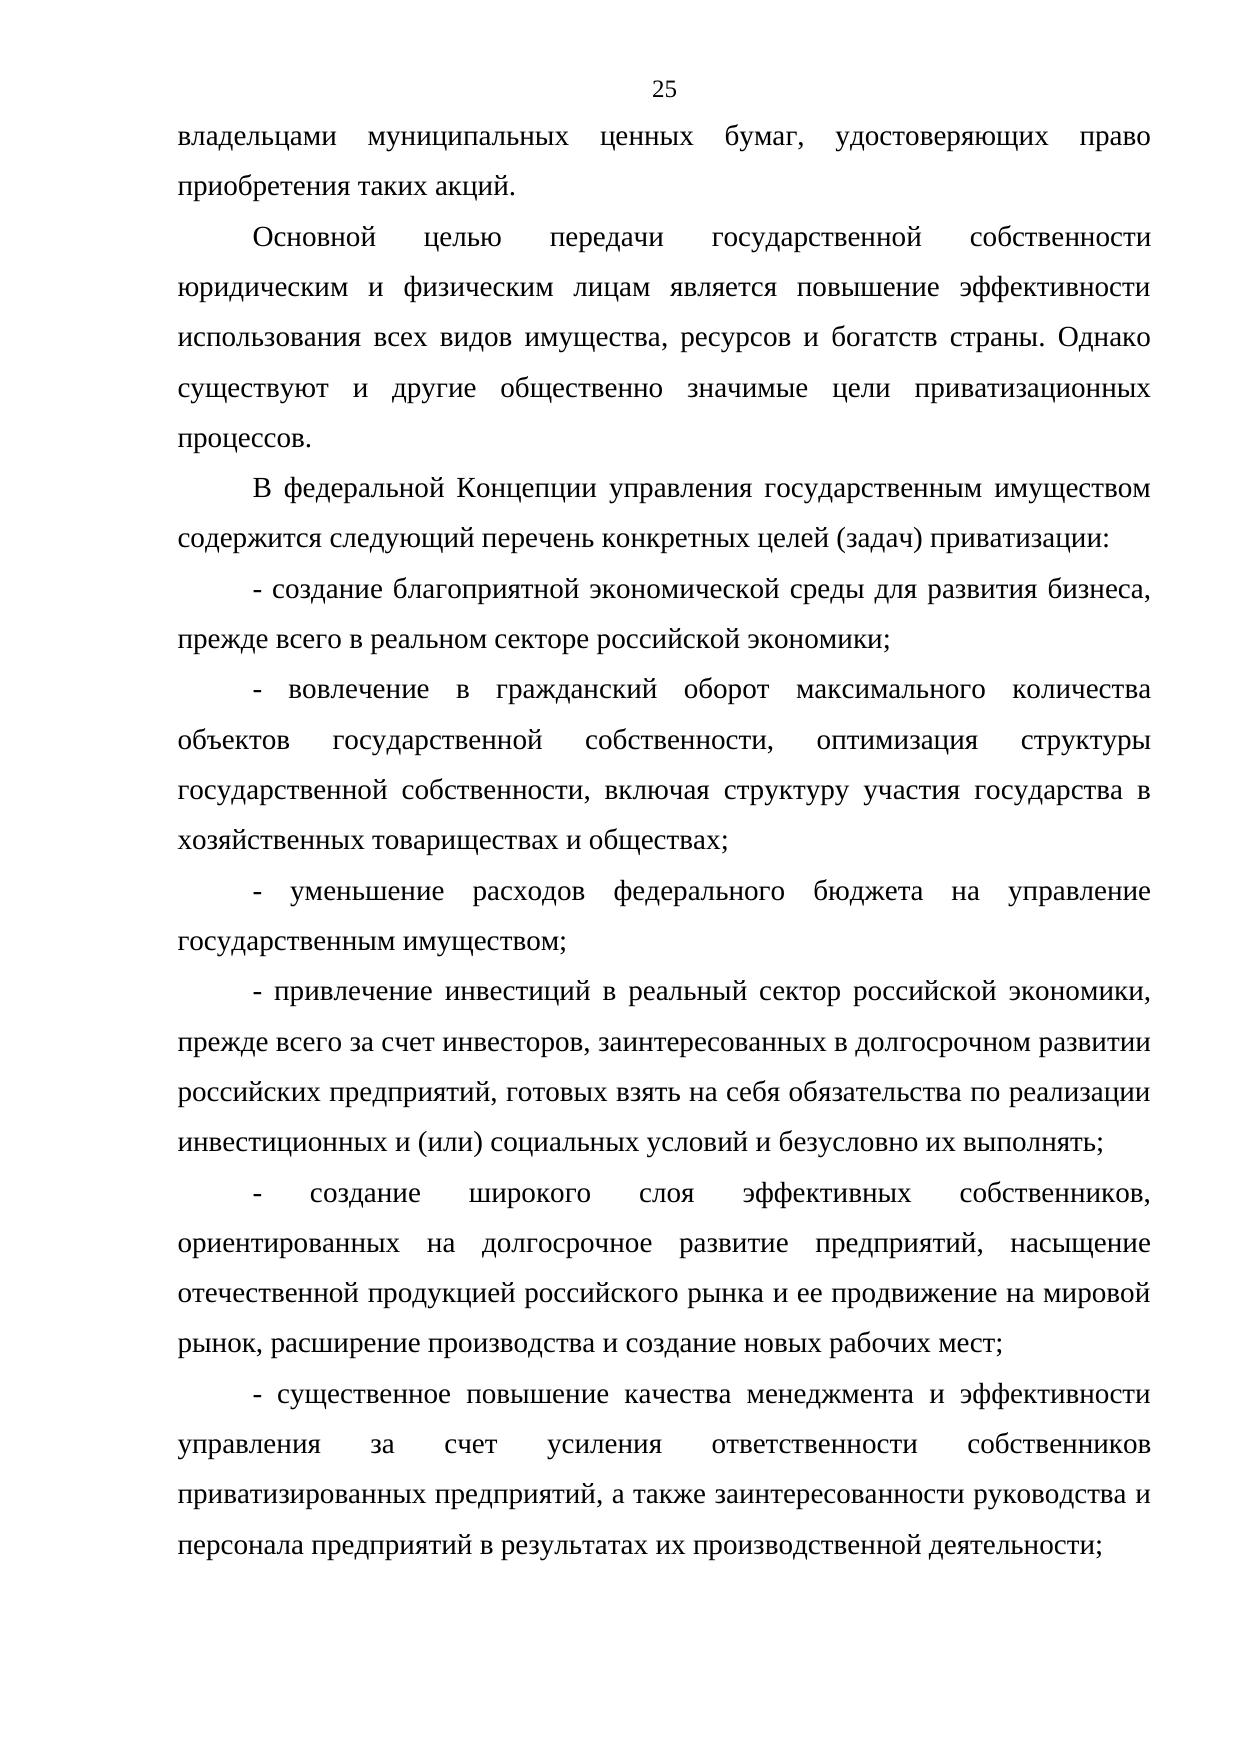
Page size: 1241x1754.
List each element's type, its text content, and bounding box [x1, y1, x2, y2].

text - создание широкого слоя эффективных собственников, ориентированных на долгосрочное развитие предприятий, насыщение отечественной продукцией российского рынка и ее продвижение на мировой рынок, расширение производства и создание новых рабочих мест; [177, 1175, 1152, 1359]
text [177, 118, 1152, 202]
text - существенное повышение качества менеджмента и эффективности управления за счет усиления ответственности собственников приватизированных предприятий, а также заинтересованности руководства и персонала предприятий в результатах их производственной деятельности; [177, 1376, 1152, 1560]
text В федеральной Концепции управления государственным имуществом содержится следующий перечень конкретных целей (задач) приватизации: [177, 470, 1152, 554]
text Основной целью передачи государственной собственности юридическим и физическим лицам является повышение эффективности использования всех видов имущества, ресурсов и богатств страны. Однако существуют и другие общественно значимые цели приватизационных процессов. [177, 219, 1152, 453]
text - привлечение инвестиций в реальный сектор российской экономики, прежде всего за счет инвесторов, заинтересованных в долгосрочном развитии российских предприятий, готовых взять на себя обязательства по реализации инвестиционных и (или) социальных условий и безусловно их выполнять; [177, 973, 1152, 1158]
text - уменьшение расходов федерального бюджета на управление государственным имуществом; [177, 873, 1152, 957]
text - вовлечение в гражданский оборот максимального количества объектов государственной собственности, оптимизация структуры государственной собственности, включая структуру участия государства в хозяйственных товариществах и обществах; [177, 672, 1152, 856]
text - создание благоприятной экономической среды для развития бизнеса, прежде всего в реальном секторе российской экономики; [177, 571, 1152, 655]
